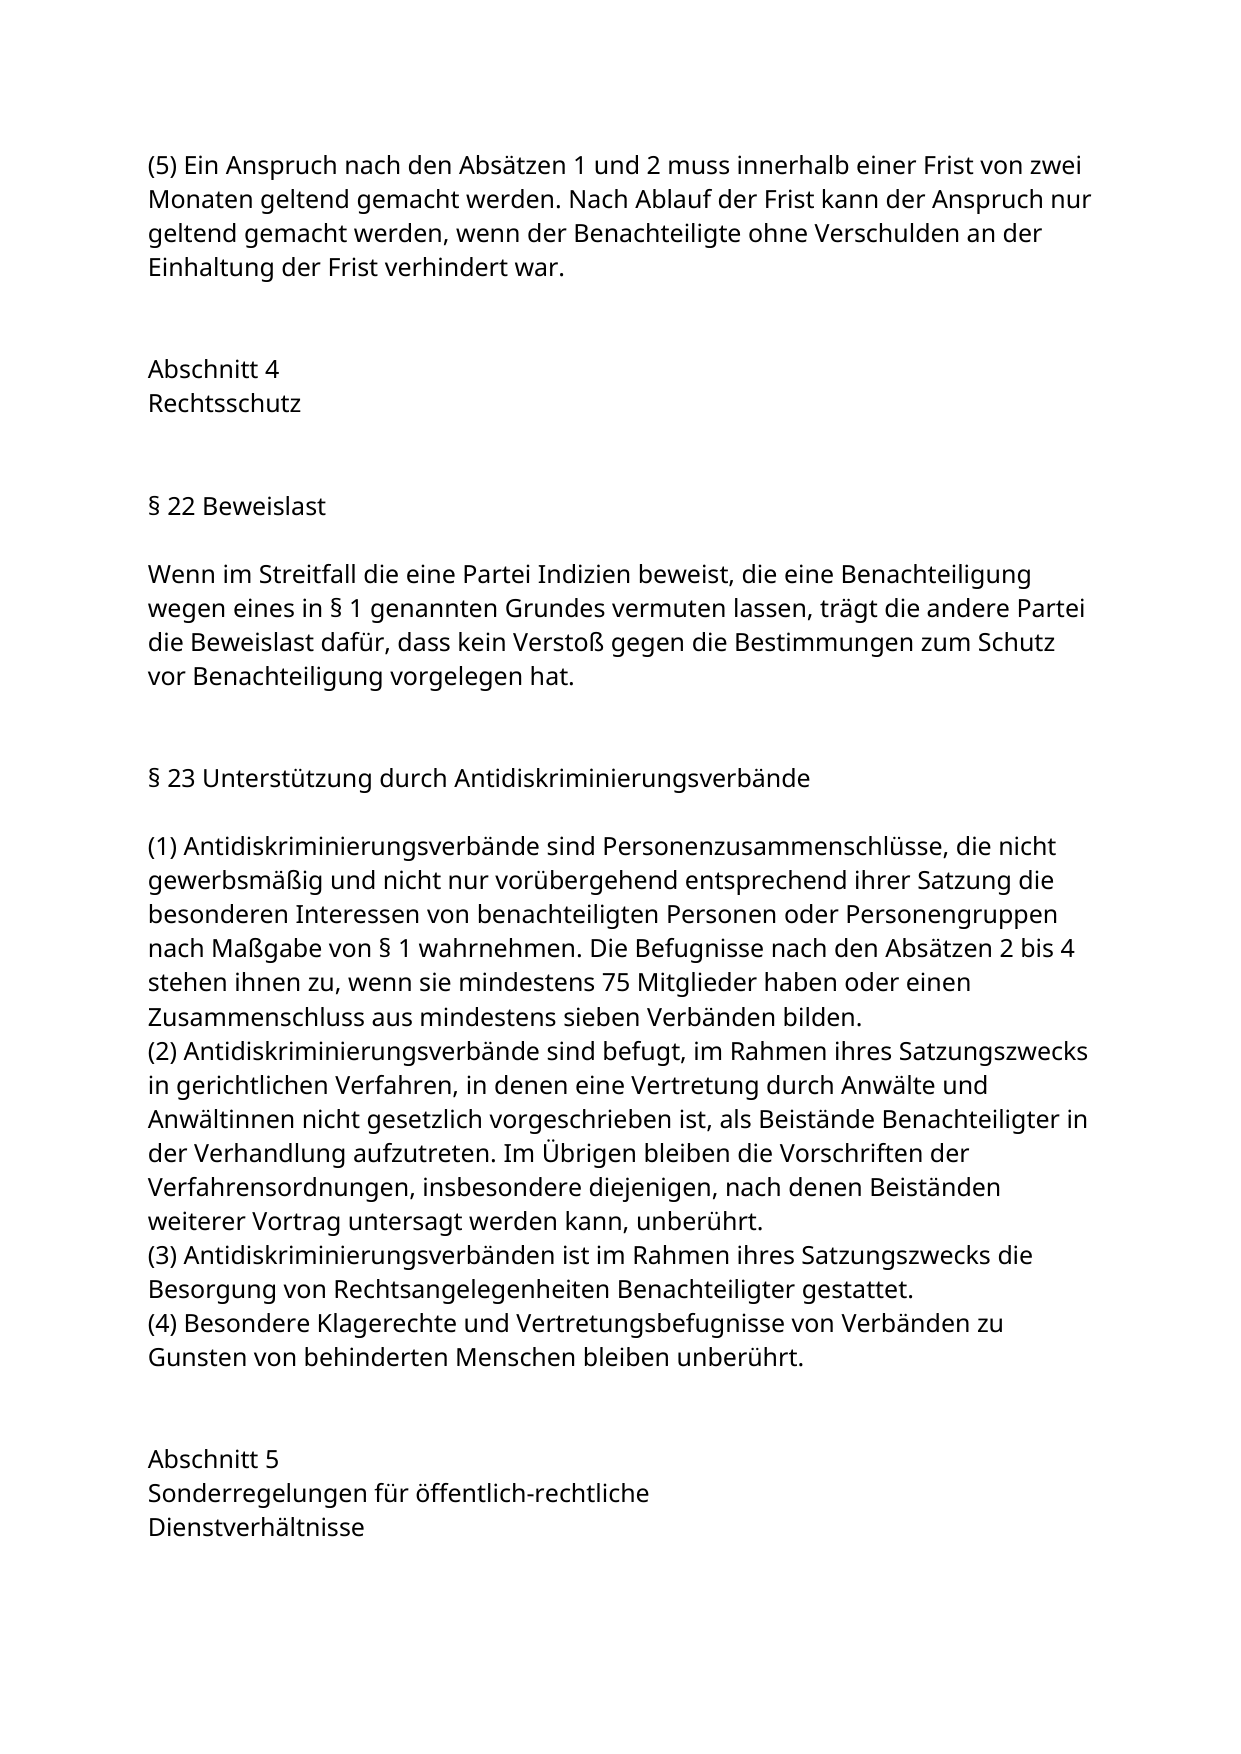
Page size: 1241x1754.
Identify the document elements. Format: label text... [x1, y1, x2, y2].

text Abschnitt 4 [148, 352, 1093, 386]
text (5) Ein Anspruch nach den Absätzen 1 und 2 muss innerhalb einer Frist von zwei Monaten geltend gemacht werden. Nach Ablauf der Frist kann der Anspruch nur geltend gemacht werden, wenn der Benachteiligte ohne Verschulden an der Einhaltung der Frist verhindert war. [148, 148, 1093, 284]
text (3) Antidiskriminierungsverbänden ist im Rahmen ihres Satzungszwecks die Besorgung von Rechtsangelegenheiten Benachteiligter gestattet. [148, 1238, 1093, 1306]
text Dienstverhältnisse [148, 1510, 1093, 1544]
text Rechtsschutz [148, 386, 1093, 420]
text § 22 Beweislast [148, 488, 1093, 522]
text Abschnitt 5 [148, 1442, 1093, 1476]
text (2) Antidiskriminierungsverbände sind befugt, im Rahmen ihres Satzungszwecks in gerichtlichen Verfahren, in denen eine Vertretung durch Anwälte und Anwältinnen nicht gesetzlich vorgeschrieben ist, als Beistände Benachteiligter in der Verhandlung aufzutreten. Im Übrigen bleiben die Vorschriften der Verfahrensordnungen, insbesondere diejenigen, nach denen Beiständen weiterer Vortrag untersagt werden kann, unberührt. [148, 1033, 1093, 1238]
text § 23 Unterstützung durch Antidiskriminierungsverbände [148, 761, 1093, 795]
text (4) Besondere Klagerechte und Vertretungsbefugnisse von Verbänden zu Gunsten von behinderten Menschen bleiben unberührt. [148, 1306, 1093, 1374]
text (1) Antidiskriminierungsverbände sind Personenzusammenschlüsse, die nicht gewerbsmäßig und nicht nur vorübergehend entsprechend ihrer Satzung die besonderen Interessen von benachteiligten Personen oder Personengruppen nach Maßgabe von § 1 wahrnehmen. Die Befugnisse nach den Absätzen 2 bis 4 stehen ihnen zu, wenn sie mindestens 75 Mitglieder haben oder einen Zusammenschluss aus mindestens sieben Verbänden bilden. [148, 829, 1093, 1033]
text Sonderregelungen für öffentlich-rechtliche [148, 1476, 1093, 1510]
text Wenn im Streitfall die eine Partei Indizien beweist, die eine Benachteiligung wegen eines in § 1 genannten Grundes vermuten lassen, trägt die andere Partei die Beweislast dafür, dass kein Verstoß gegen die Bestimmungen zum Schutz vor Benachteiligung vorgelegen hat. [148, 556, 1093, 693]
